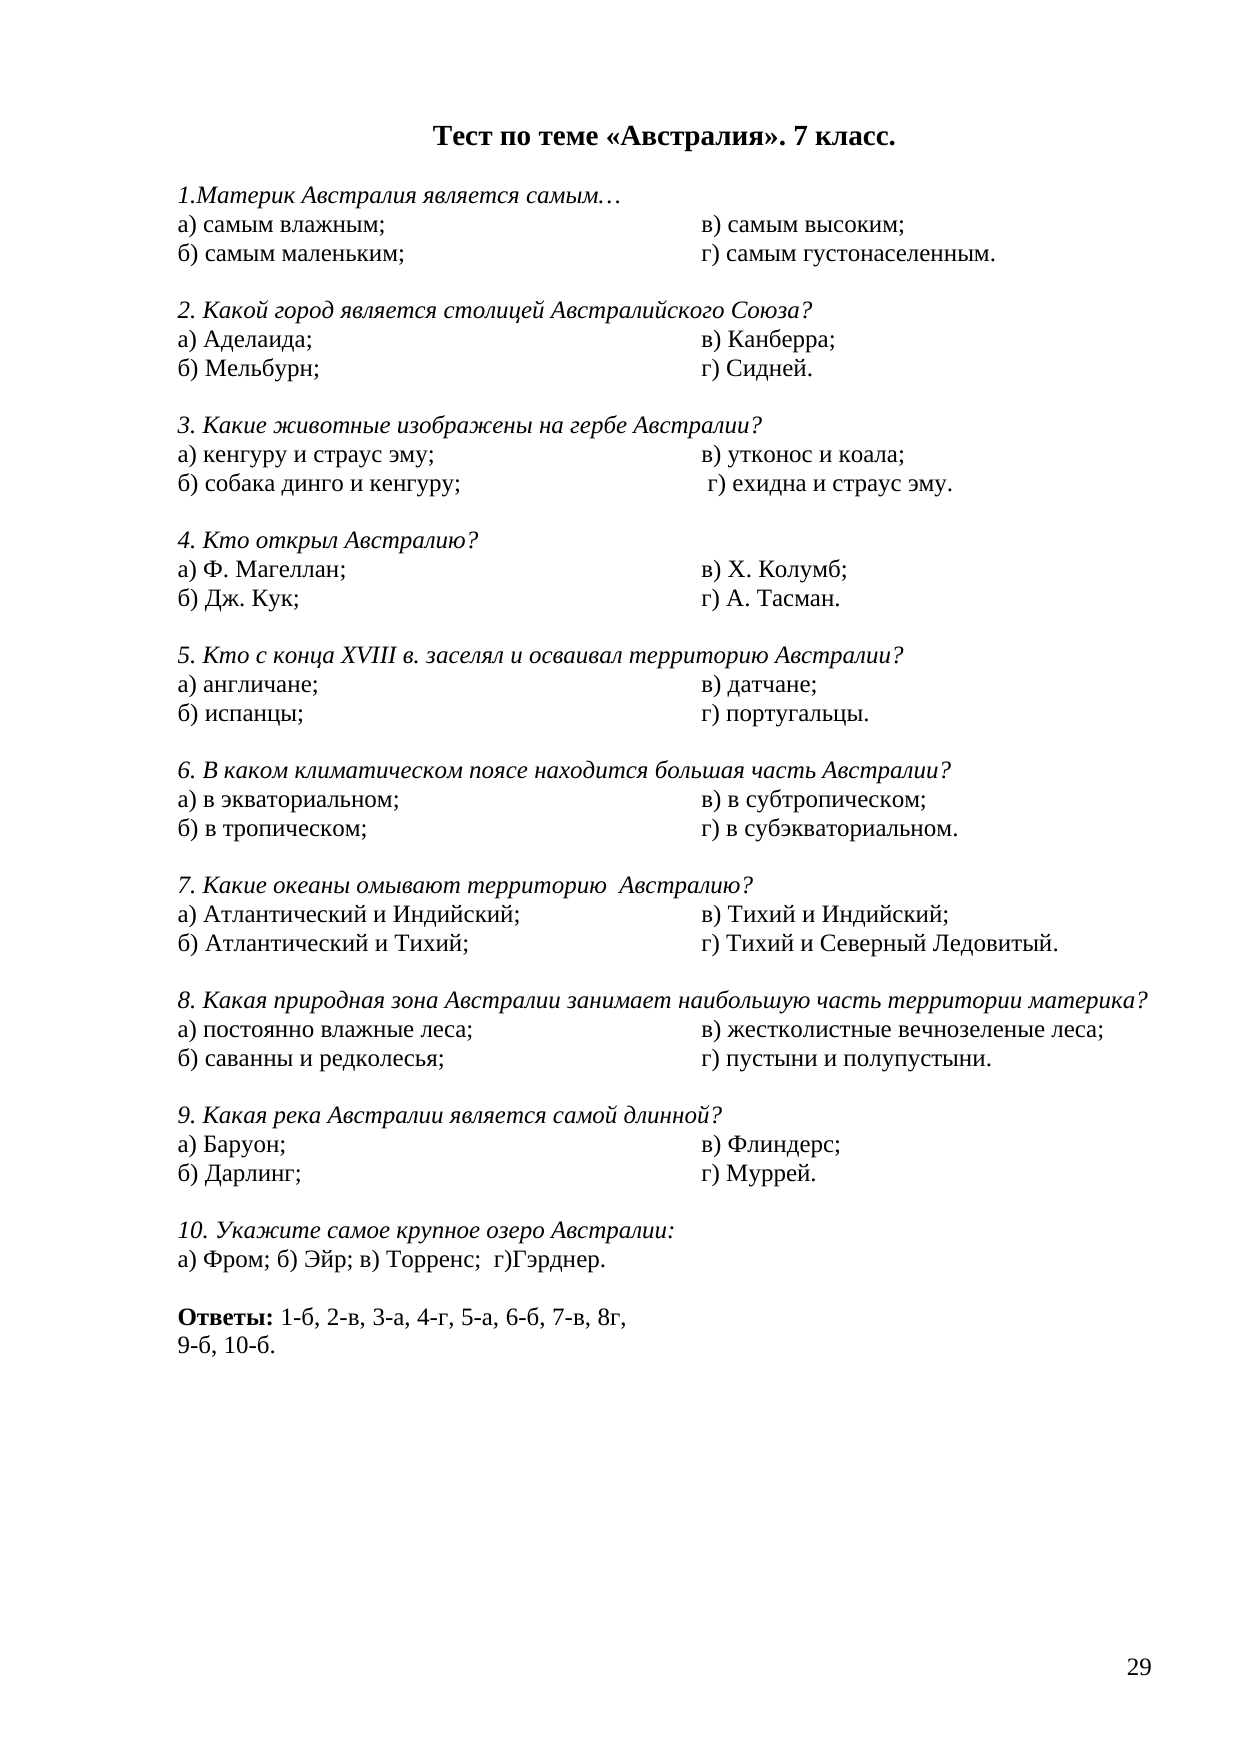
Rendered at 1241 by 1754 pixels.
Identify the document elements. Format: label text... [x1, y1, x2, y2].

text в) датчане; [701, 669, 1152, 698]
text в) Х. Колумб; [701, 554, 1152, 583]
text а) Атлантический и Индийский; [177, 899, 627, 928]
text б) саванны и редколесья; [177, 1043, 627, 1072]
text б) Атлантический и Тихий; [177, 928, 627, 957]
text г) Муррей. [701, 1158, 1152, 1187]
text б) в тропическом; [177, 813, 627, 842]
text в) Канберра; [701, 324, 1152, 353]
text а) Баруон; [177, 1129, 627, 1158]
text г) ехидна и страус эму. [701, 468, 1152, 497]
text а) Ф. Магеллан; [177, 554, 627, 583]
text г) португальцы. [701, 698, 1152, 727]
text в) в субтропическом; [701, 784, 1152, 813]
text г) Сидней. [701, 353, 1152, 382]
text в) Тихий и Индийский; [701, 899, 1152, 928]
text г) А. Тасман. [701, 583, 1152, 612]
text б) Дарлинг; [177, 1158, 627, 1187]
text а) Аделаида; [177, 324, 627, 353]
text 4. Кто открыл Австралию? [177, 525, 1152, 554]
text г) в субэкваториальном. [701, 813, 1152, 842]
text а) Фром; б) Эйр; в) Торренс; г)Гэрднер. [177, 1244, 627, 1273]
text 1.Материк Австралия является самым… [177, 180, 1152, 209]
text 3. Какие животные изображены на гербе Австралии? [177, 410, 1152, 439]
text в) утконос и коала; [701, 439, 1152, 468]
text Ответы: 1-б, 2-в, 3-а, 4-г, 5-а, 6-б, 7-в, 8г, 9-б, 10-б. [177, 1302, 627, 1359]
text б) самым маленьким; [177, 238, 627, 267]
text в) жестколистные вечнозеленые леса; [701, 1014, 1152, 1043]
text б) собака динго и кенгуру; [177, 468, 627, 497]
text г) пустыни и полупустыни. [701, 1043, 1152, 1072]
text Тест по теме «Австралия». 7 класс. [177, 118, 1152, 152]
text 9. Какая река Австралии является самой длинной? [177, 1100, 1152, 1129]
text 7. Какие океаны омывают территорию Австралию? [177, 870, 1152, 899]
text а) постоянно влажные леса; [177, 1014, 627, 1043]
text 2. Какой город является столицей Австралийского Союза? [177, 295, 1152, 324]
text 8. Какая природная зона Австралии занимает наибольшую часть территории материка? [177, 985, 1152, 1014]
text а) в экваториальном; [177, 784, 627, 813]
text 10. Укажите самое крупное озеро Австралии: [177, 1215, 1152, 1244]
text г) Тихий и Северный Ледовитый. [701, 928, 1152, 957]
text б) Мельбурн; [177, 353, 627, 382]
text 5. Кто с конца XVIII в. заселял и осваивал территорию Австралии? [177, 640, 1152, 669]
text б) Дж. Кук; [177, 583, 627, 612]
text в) самым высоким; [701, 209, 1152, 238]
text 6. В каком климатическом поясе находится большая часть Австралии? [177, 755, 1152, 784]
text г) самым густонаселенным. [701, 238, 1152, 267]
text в) Флиндерс; [701, 1129, 1152, 1158]
text а) самым влажным; [177, 209, 627, 238]
text а) англичане; [177, 669, 627, 698]
text а) кенгуру и страус эму; [177, 439, 627, 468]
text б) испанцы; [177, 698, 627, 727]
